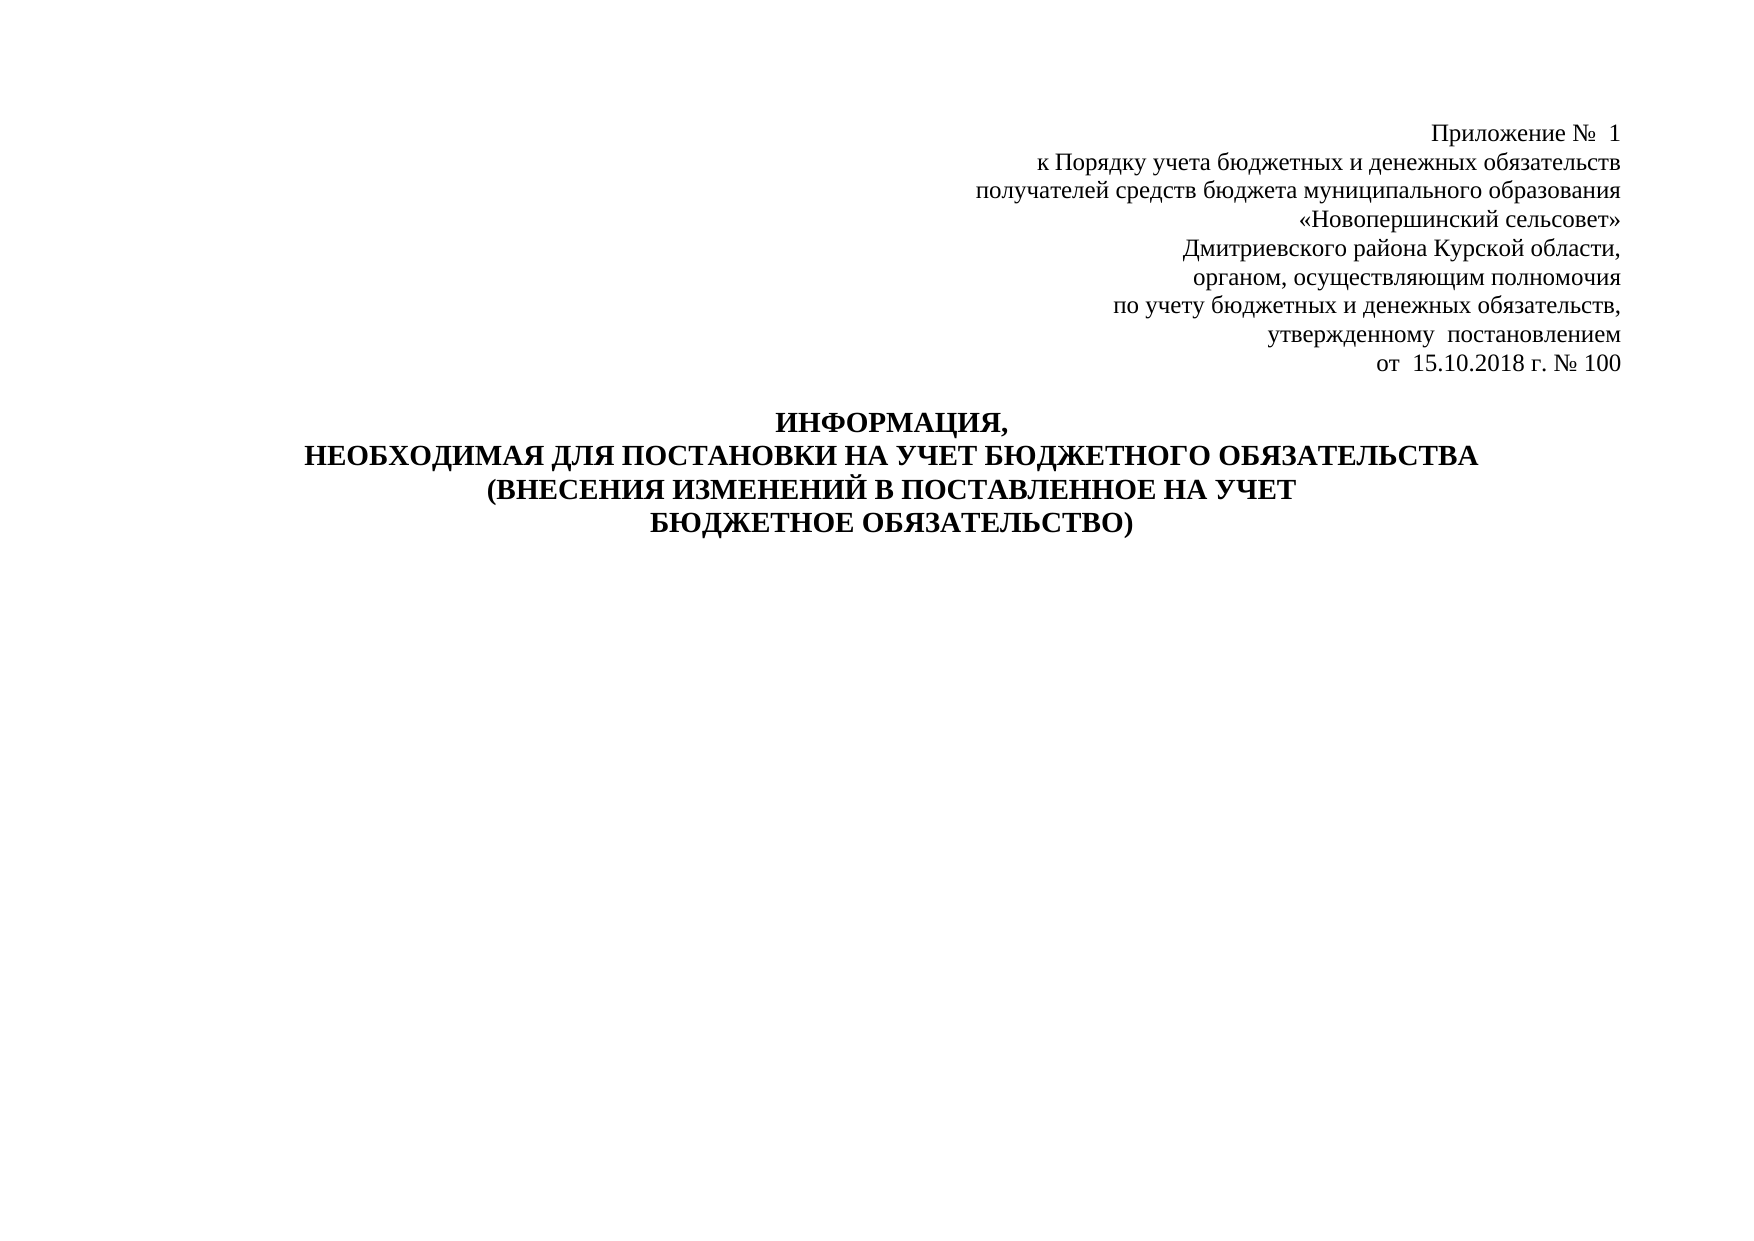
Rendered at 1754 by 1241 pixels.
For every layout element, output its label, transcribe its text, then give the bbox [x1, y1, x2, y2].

text к Порядку учета бюджетных и денежных обязательств [162, 147, 1621, 176]
text по учету бюджетных и денежных обязательств, [162, 291, 1621, 319]
text органом, осуществляющим полномочия [162, 262, 1621, 291]
title БЮДЖЕТНОЕ ОБЯЗАТЕЛЬСТВО) [162, 506, 1621, 539]
text утвержденному постановлением [162, 319, 1621, 348]
text от 15.10.2018 г. № 100 [162, 348, 1621, 377]
title ИНФОРМАЦИЯ, [162, 405, 1621, 438]
title (ВНЕСЕНИЯ ИЗМЕНЕНИЙ В ПОСТАВЛЕННОЕ НА УЧЕТ [162, 472, 1621, 506]
text Приложение № 1 [162, 118, 1621, 147]
text получателей средств бюджета муниципального образования «Новопершинский сельсовет» Дмитриевского района Курской области, [162, 176, 1621, 262]
title НЕОБХОДИМАЯ ДЛЯ ПОСТАНОВКИ НА УЧЕТ БЮДЖЕТНОГО ОБЯЗАТЕЛЬСТВА [162, 438, 1621, 472]
